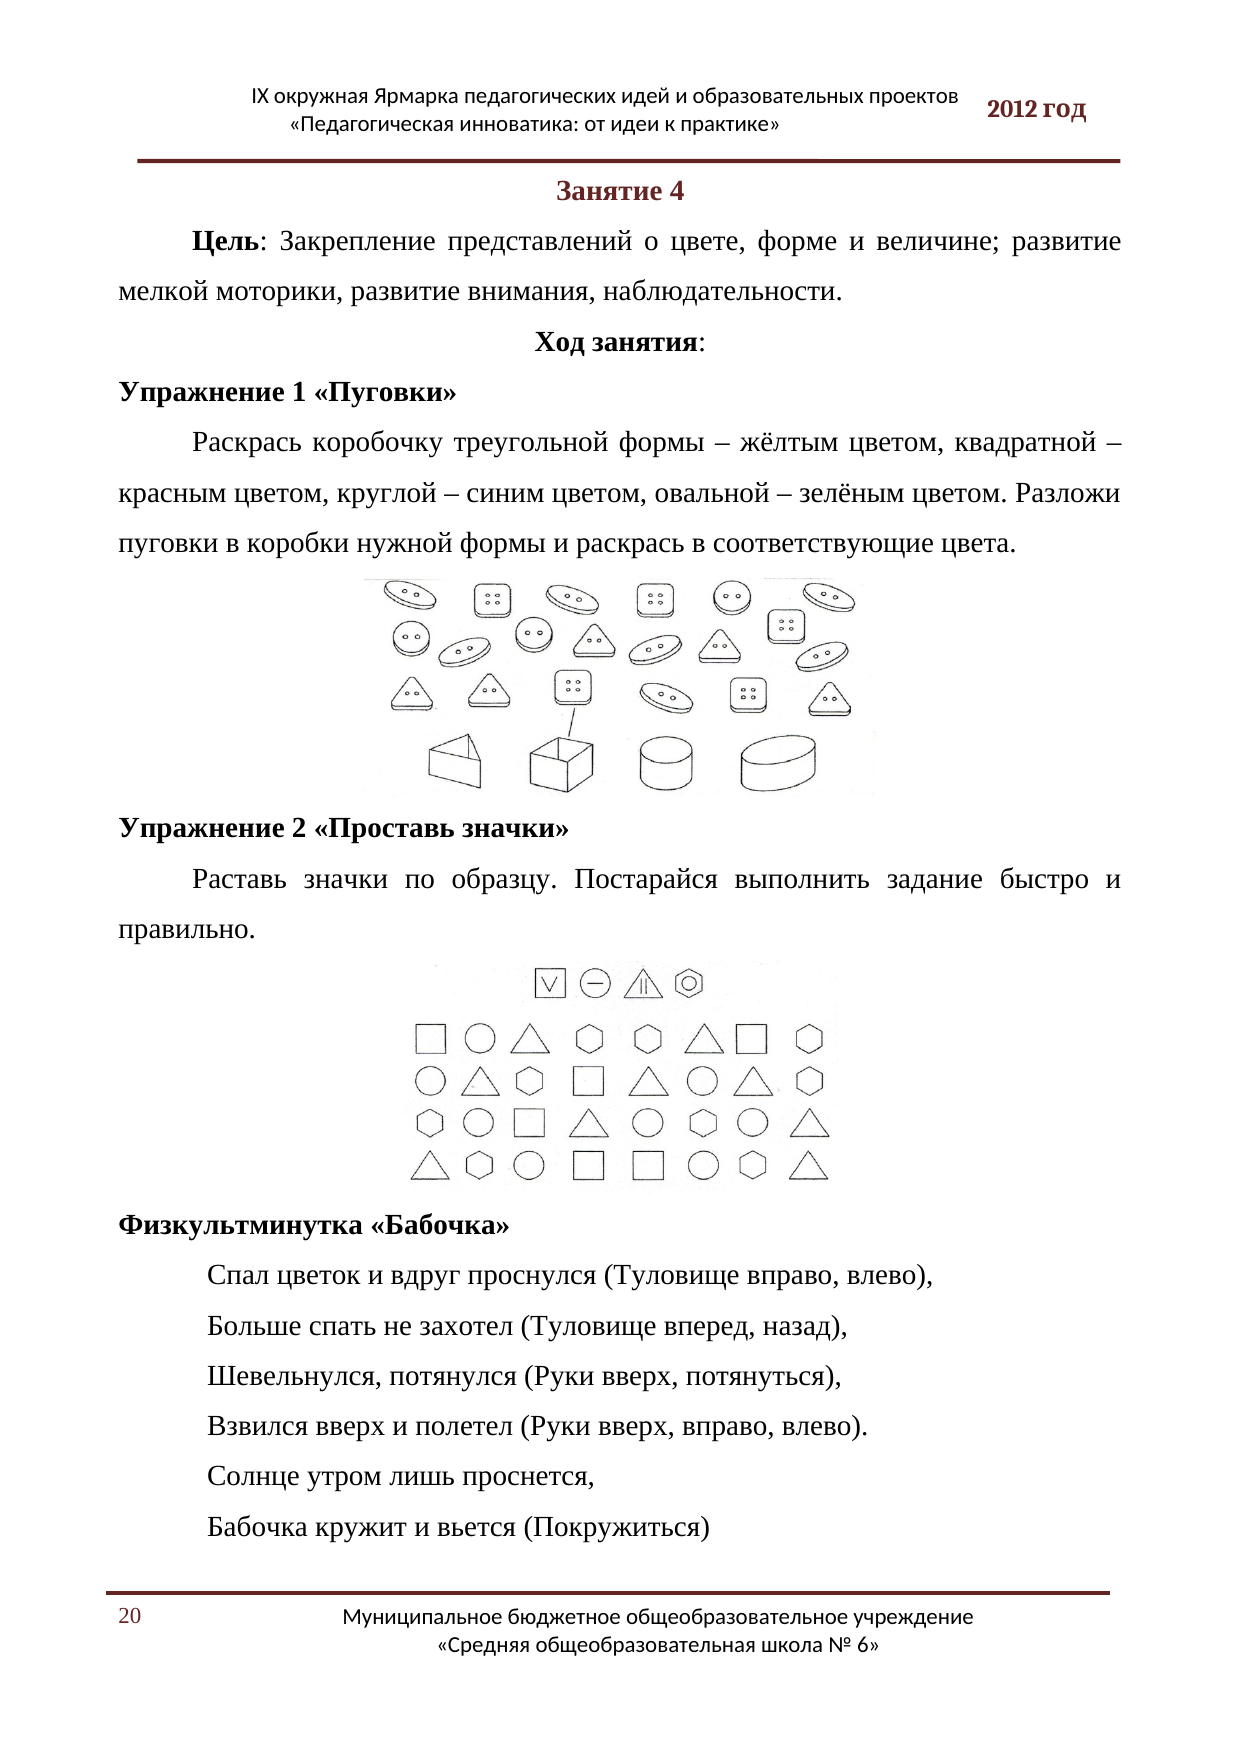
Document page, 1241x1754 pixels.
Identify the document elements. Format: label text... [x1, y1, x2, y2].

text Взвился вверх и полетел (Руки вверх, вправо, влево). [207, 1408, 1122, 1442]
text Шевельнулся, потянулся (Руки вверх, потянуться), [207, 1358, 1122, 1391]
text Раставь значки по образцу. Постарайся выполнить задание быстро и правильно. [118, 861, 1122, 945]
text Физкультминутка «Бабочка» [118, 1207, 1122, 1241]
text Больше спать не захотел (Туловище вперед, назад), [207, 1308, 1122, 1341]
text Упражнение 1 «Пуговки» [118, 374, 1122, 408]
picture [401, 961, 839, 1193]
picture [363, 575, 877, 797]
text Занятие 4 [118, 173, 1122, 206]
text Упражнение 2 «Проставь значки» [118, 811, 1122, 844]
text Раскрась коробочку треугольной формы – жёлтым цветом, квадратной – красным цветом, круглой – синим цветом, овальной – зелёным цветом. Разложи пуговки в коробки нужной формы и раскрась в соответствующие цвета. [118, 424, 1122, 559]
text Солнце утром лишь проснется, [207, 1458, 1122, 1492]
text Спал цветок и вдруг проснулся (Туловище вправо, влево), [207, 1257, 1122, 1291]
text Ход занятия: [118, 324, 1122, 357]
text Бабочка кружит и вьется (Покружиться) [207, 1509, 1122, 1542]
text Цель: Закрепление представлений о цвете, форме и величине; развитие мелкой моторики, развитие внимания, наблюдательности. [118, 223, 1122, 307]
